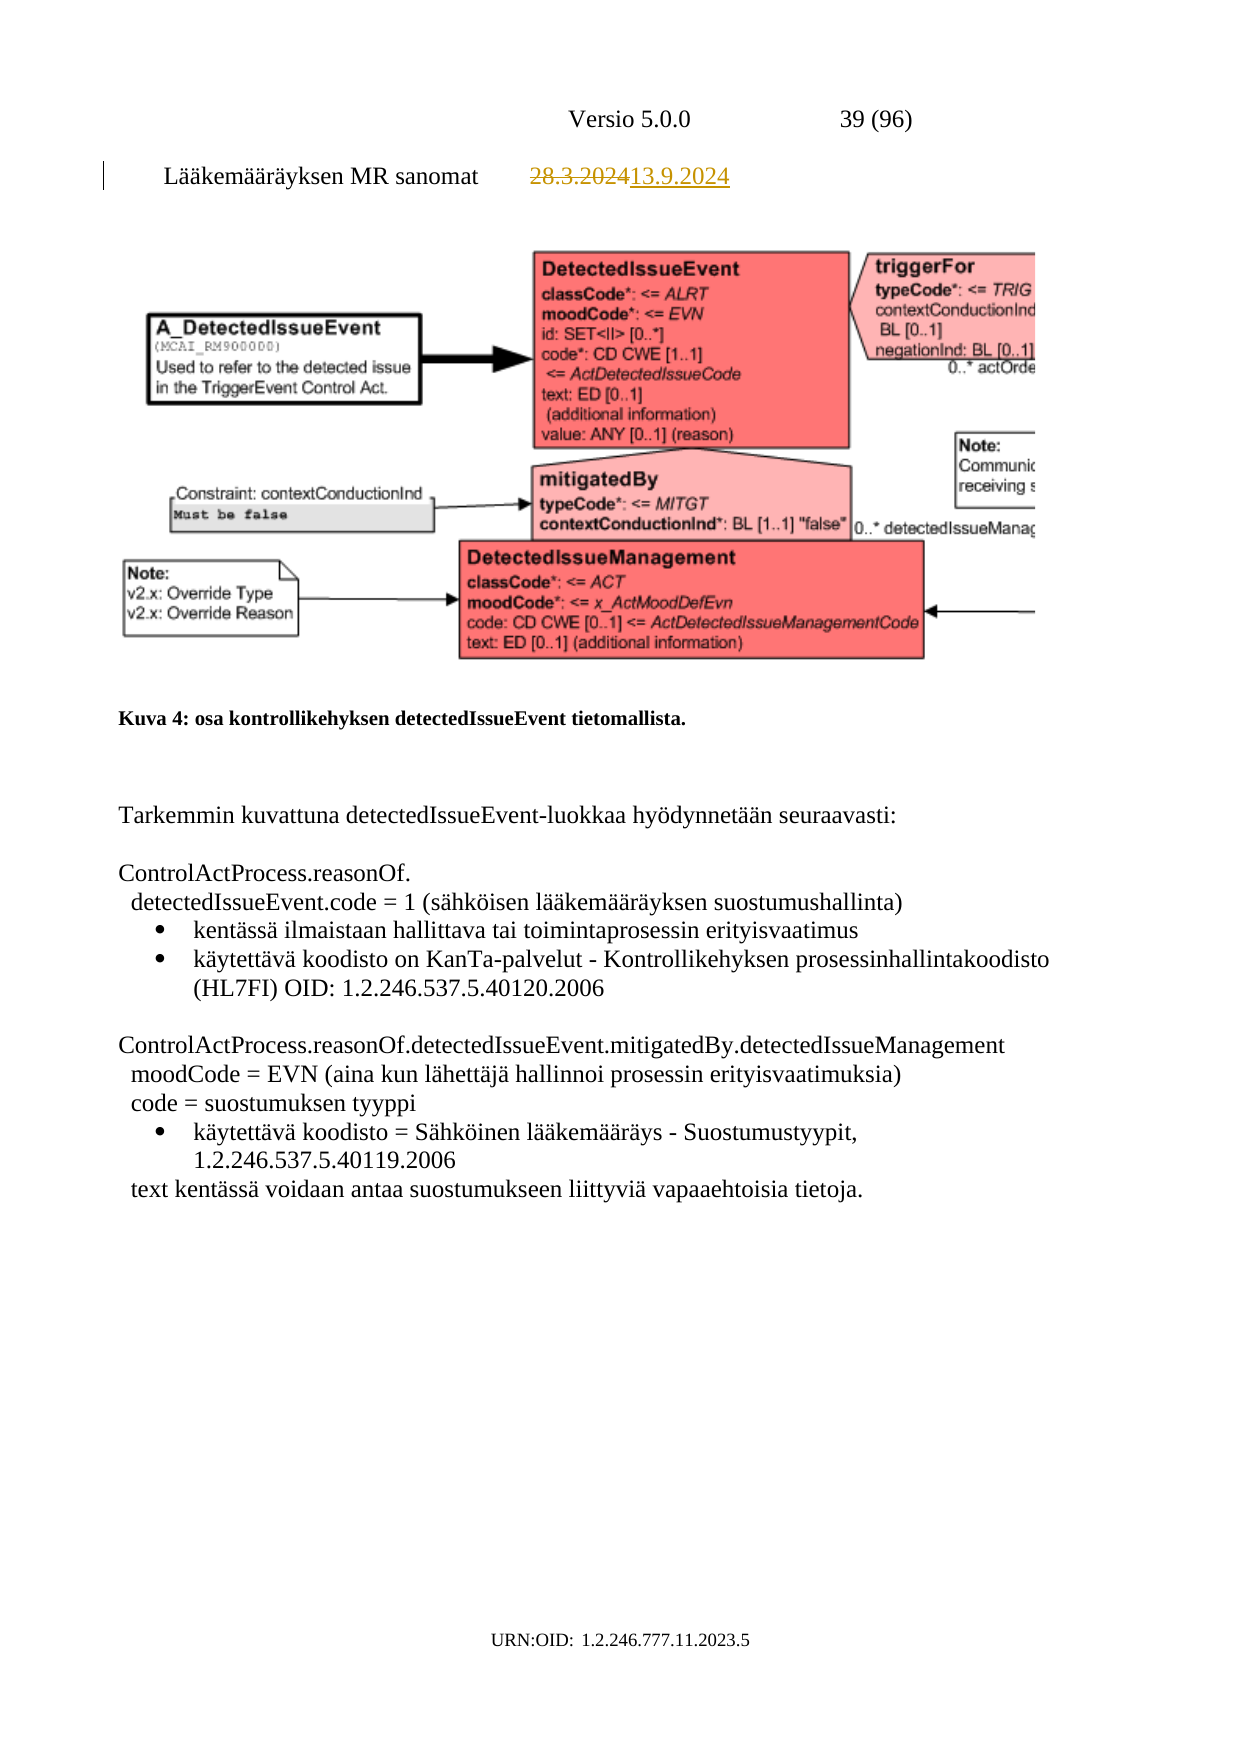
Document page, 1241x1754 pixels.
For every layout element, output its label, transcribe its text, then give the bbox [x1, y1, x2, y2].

text ControlActProcess.reasonOf.detectedIssueEvent.mitigatedBy.detectedIssueManagement [118, 1030, 1122, 1059]
list kentässä ilmaistaan hallittava tai toimintaprosessin erityisvaatimus [156, 915, 1122, 944]
text detectedIssueEvent.code = 1 (sähköisen lääkemääräyksen suostumushallinta) [118, 887, 1122, 915]
text code = suostumuksen tyyppi [118, 1088, 1122, 1117]
text Tarkemmin kuvattuna detectedIssueEvent-luokkaa hyödynnetään seuraavasti: [118, 800, 1122, 829]
picture [118, 218, 1036, 694]
list käytettävä koodisto = Sähköinen lääkemääräys - Suostumustyypit, 1.2.246.537.5.40119.2006 [156, 1117, 1122, 1174]
list käytettävä koodisto on KanTa-palvelut - Kontrollikehyksen prosessinhallintakoodisto (HL7FI) OID: 1.2.246.537.5.40120.2006 [156, 944, 1122, 1002]
text ControlActProcess.reasonOf. [118, 858, 1122, 887]
text moodCode = EVN (aina kun lähettäjä hallinnoi prosessin erityisvaatimuksia) [118, 1059, 1122, 1088]
text text kentässä voidaan antaa suostumukseen liittyviä vapaaehtoisia tietoja. [118, 1174, 1122, 1203]
